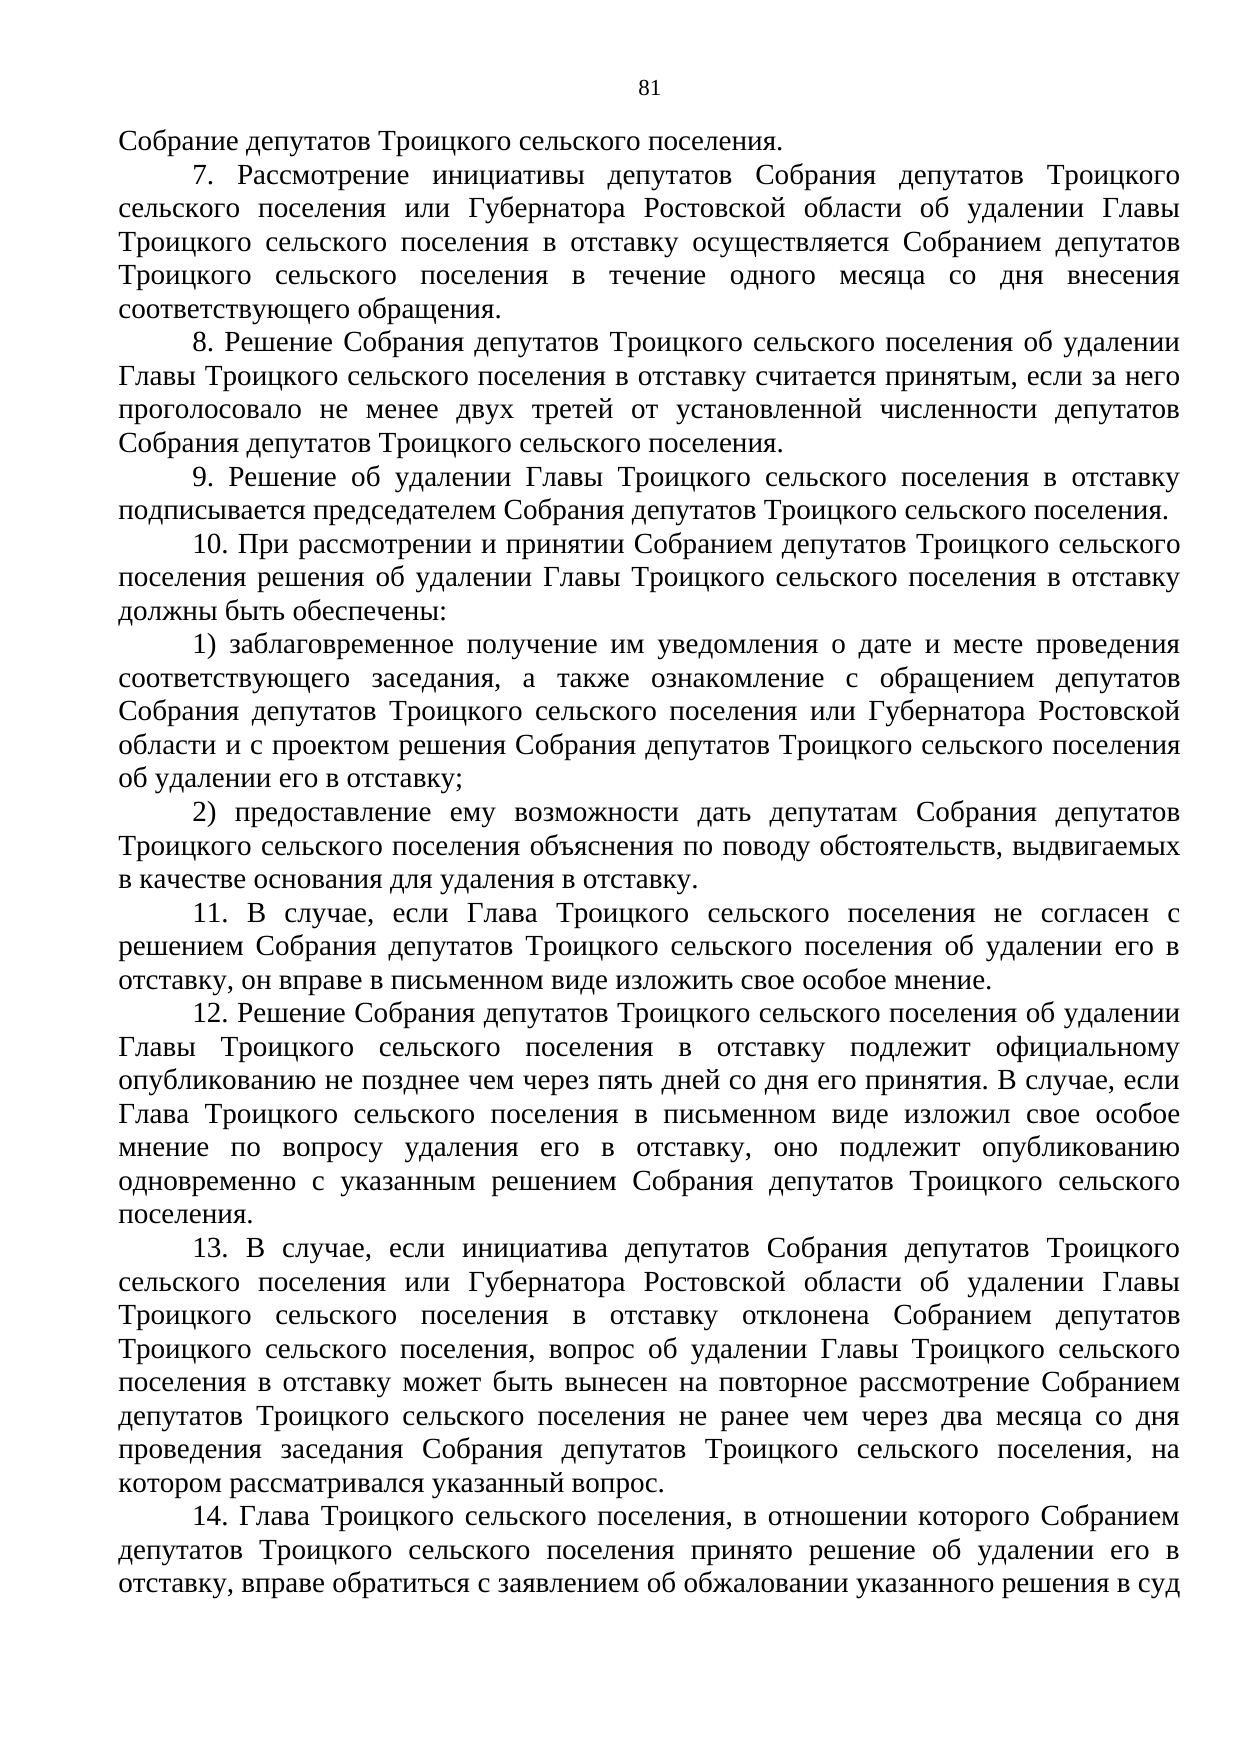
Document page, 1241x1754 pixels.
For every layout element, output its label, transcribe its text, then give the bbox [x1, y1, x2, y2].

text 8. Решение Собрания депутатов Троицкого сельского поселения об удалении Главы Троицкого сельского поселения в отставку считается принятым, если за него проголосовало не менее двух третей от установленной численности депутатов Собрания депутатов Троицкого сельского поселения. [118, 324, 1181, 459]
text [118, 123, 1181, 157]
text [118, 1498, 1181, 1599]
text 11. В случае, если Глава Троицкого сельского поселения не согласен с решением Собрания депутатов Троицкого сельского поселения об удалении его в отставку, он вправе в письменном виде изложить свое особое мнение. [118, 895, 1181, 995]
text 13. В случае, если инициатива депутатов Собрания депутатов Троицкого сельского поселения или Губернатора Ростовской области об удалении Главы Троицкого сельского поселения в отставку отклонена Собранием депутатов Троицкого сельского поселения, вопрос об удалении Главы Троицкого сельского поселения в отставку может быть вынесен на повторное рассмотрение Собранием депутатов Троицкого сельского поселения не ранее чем через два месяца со дня проведения заседания Собрания депутатов Троицкого сельского поселения, на котором рассматривался указанный вопрос. [118, 1230, 1181, 1498]
text 2) предоставление ему возможности дать депутатам Собрания депутатов Троицкого сельского поселения объяснения по поводу обстоятельств, выдвигаемых в качестве основания для удаления в отставку. [118, 794, 1181, 895]
text 7. Рассмотрение инициативы депутатов Собрания депутатов Троицкого сельского поселения или Губернатора Ростовской области об удалении Главы Троицкого сельского поселения в отставку осуществляется Собранием депутатов Троицкого сельского поселения в течение одного месяца со дня внесения соответствующего обращения. [118, 157, 1181, 324]
text 12. Решение Собрания депутатов Троицкого сельского поселения об удалении Главы Троицкого сельского поселения в отставку подлежит официальному опубликованию не позднее чем через пять дней со дня его принятия. В случае, если Глава Троицкого сельского поселения в письменном виде изложил свое особое мнение по вопросу удаления его в отставку, оно подлежит опубликованию одновременно с указанным решением Собрания депутатов Троицкого сельского поселения. [118, 995, 1181, 1230]
text 1) заблаговременное получение им уведомления о дате и месте проведения соответствующего заседания, а также ознакомление с обращением депутатов Собрания депутатов Троицкого сельского поселения или Губернатора Ростовской области и с проектом решения Собрания депутатов Троицкого сельского поселения об удалении его в отставку; [118, 626, 1181, 794]
text 10. При рассмотрении и принятии Собранием депутатов Троицкого сельского поселения решения об удалении Главы Троицкого сельского поселения в отставку должны быть обеспечены: [118, 526, 1181, 626]
text 9. Решение об удалении Главы Троицкого сельского поселения в отставку подписывается председателем Собрания депутатов Троицкого сельского поселения. [118, 459, 1181, 526]
